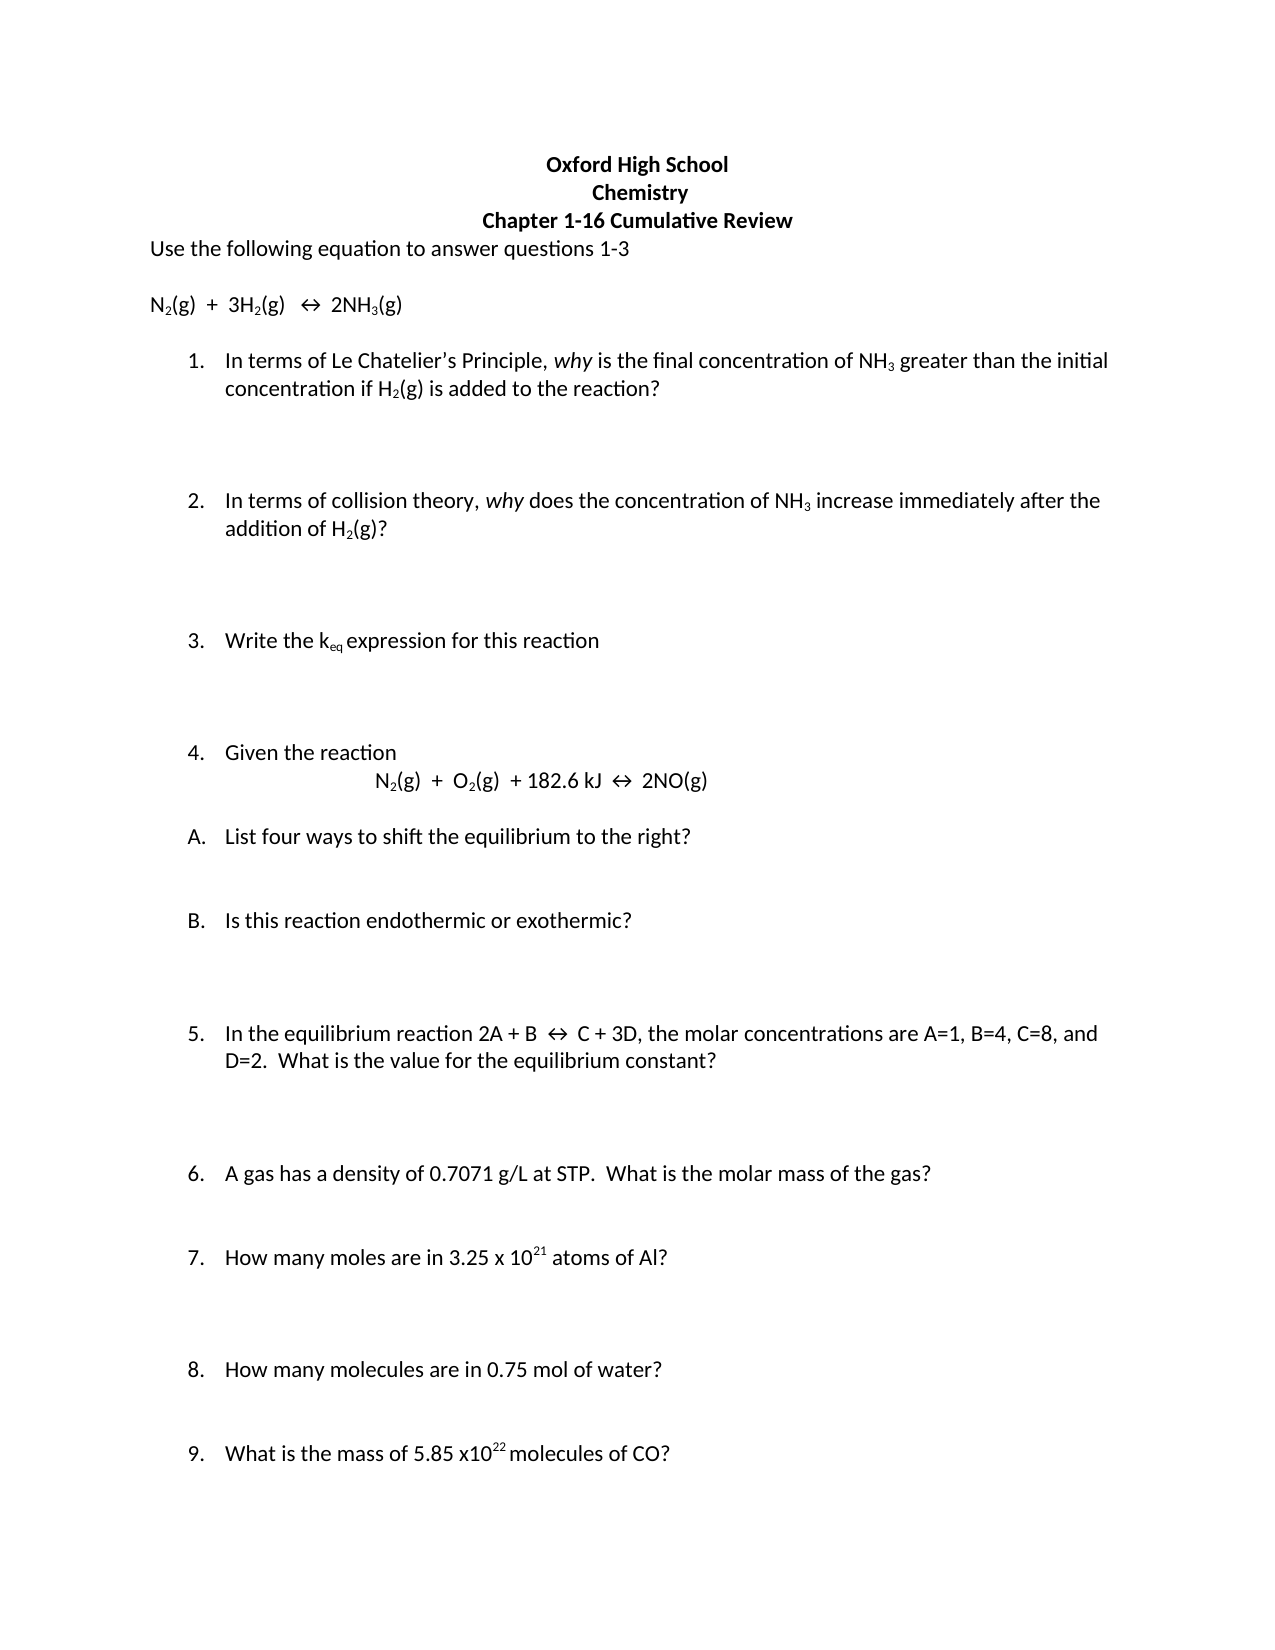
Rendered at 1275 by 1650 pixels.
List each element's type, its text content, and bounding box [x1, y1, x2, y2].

text Use the following equation to answer questions 1-3 [150, 234, 1125, 262]
list What is the mass of 5.85 x1022 molecules of CO? [187, 1439, 1125, 1467]
text Oxford High School [150, 150, 1125, 178]
list In terms of collision theory, why does the concentration of NH3 increase immediately after the addition of H2(g)? [187, 486, 1125, 542]
text Chemistry [150, 178, 1125, 206]
list How many molecules are in 0.75 mol of water? [187, 1355, 1125, 1383]
list In the equilibrium reaction 2A + B ↔ C + 3D, the molar concentrations are A=1, B=4, C=8, and D=2. What is the value for the equilibrium constant? [187, 1019, 1125, 1075]
list Given the reaction [187, 738, 1125, 766]
list List four ways to shift the equilibrium to the right? [187, 822, 1125, 851]
text N2(g) + O2(g) + 182.6 kJ ↔ 2NO(g) [375, 766, 1125, 794]
list Is this reaction endothermic or exothermic? [187, 907, 1125, 934]
list In terms of Le Chatelier’s Principle, why is the final concentration of NH3 greater than the initial concentration if H2(g) is added to the reaction? [187, 346, 1125, 402]
list How many moles are in 3.25 x 1021 atoms of Al? [187, 1243, 1125, 1271]
list Write the keq expression for this reaction [187, 626, 1125, 654]
list A gas has a density of 0.7071 g/L at STP. What is the molar mass of the gas? [187, 1159, 1125, 1187]
text N2(g) + 3H2(g) ↔ 2NH3(g) [150, 290, 1125, 318]
text Chapter 1-16 Cumulative Review [150, 206, 1125, 234]
